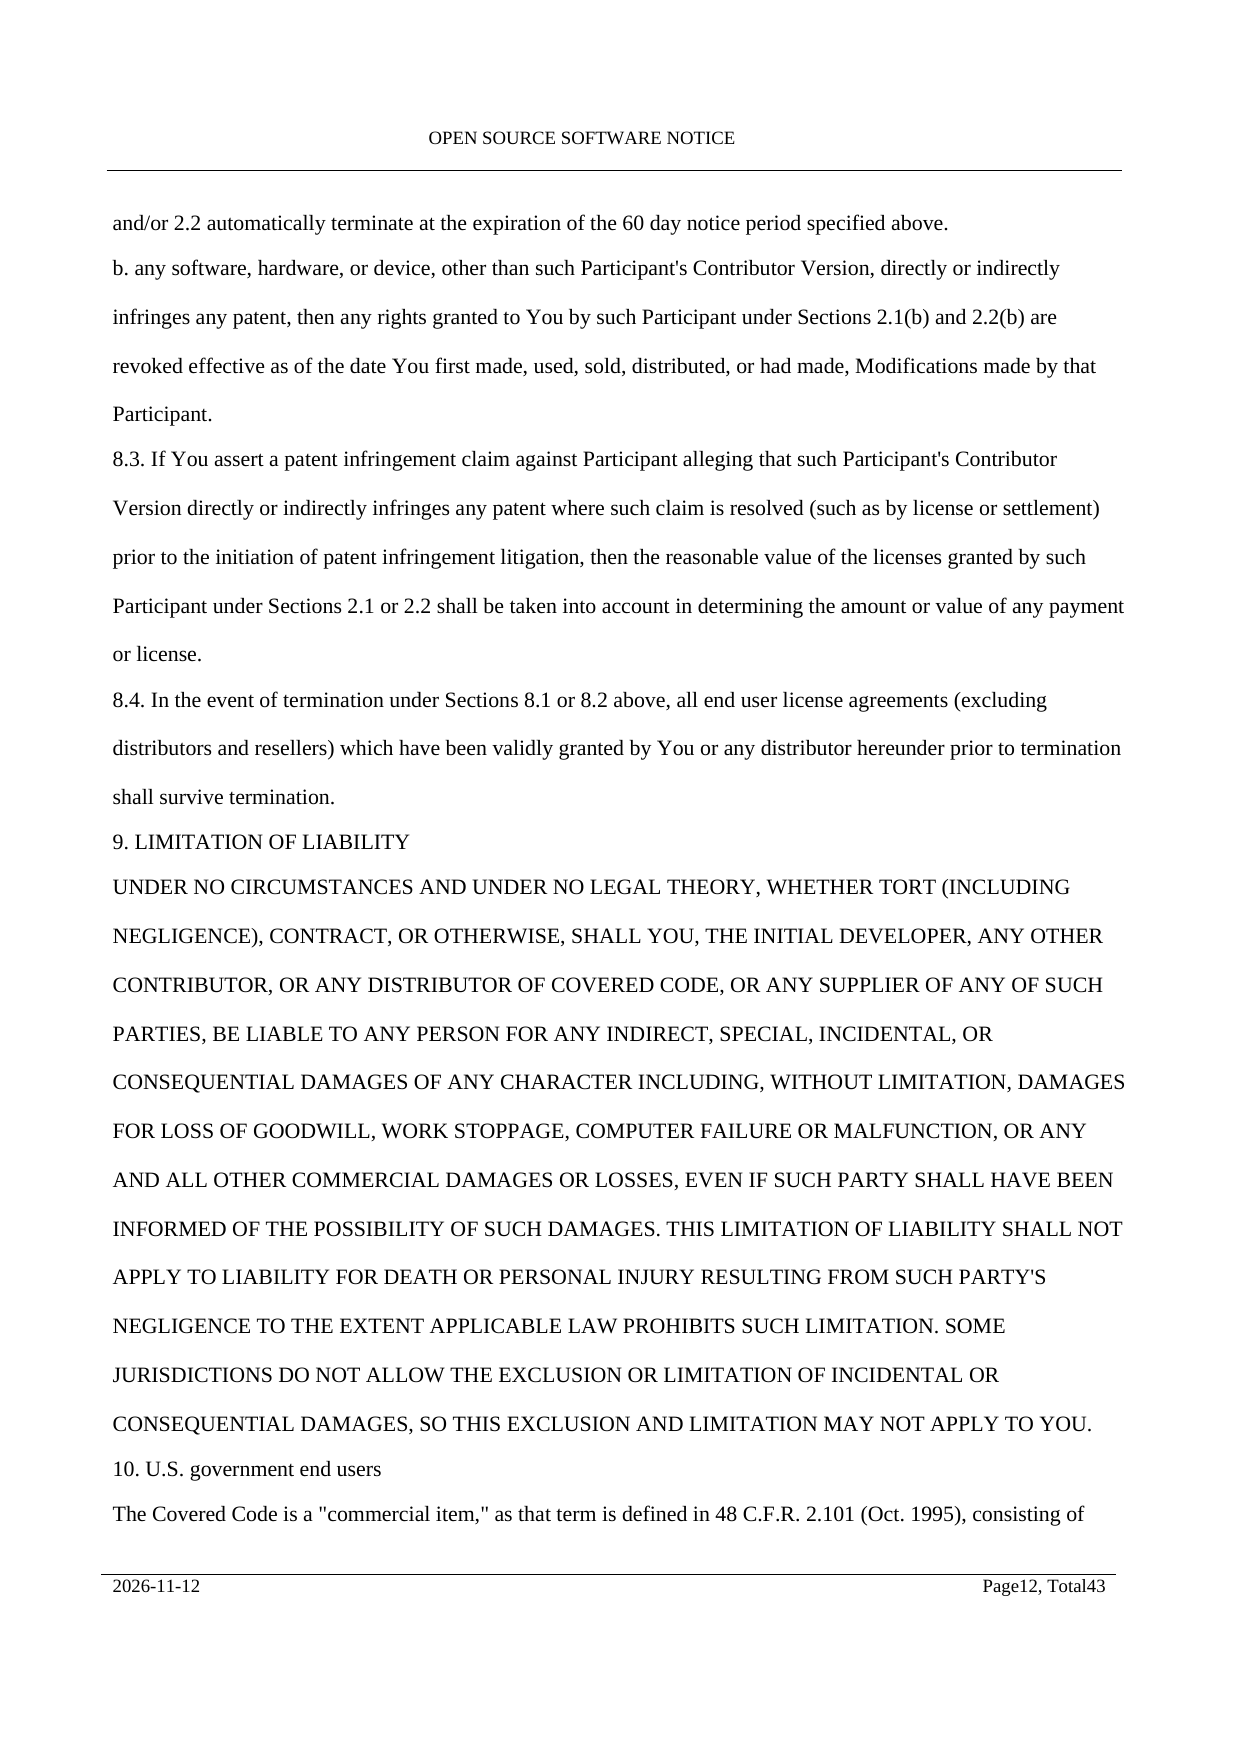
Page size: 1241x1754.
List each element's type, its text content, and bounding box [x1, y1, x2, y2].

text b. any software, hardware, or device, other than such Participant's Contributor Version, directly or indirectly infringes any patent, then any rights granted to You by such Participant under Sections 2.1(b) and 2.2(b) are revoked effective as of the date You first made, used, sold, distributed, or had made, Modifications made by that Participant. [112, 251, 1128, 430]
text UNDER NO CIRCUMSTANCES AND UNDER NO LEGAL THEORY, WHETHER TORT (INCLUDING NEGLIGENCE), CONTRACT, OR OTHERWISE, SHALL YOU, THE INITIAL DEVELOPER, ANY OTHER CONTRIBUTOR, OR ANY DISTRIBUTOR OF COVERED CODE, OR ANY SUPPLIER OF ANY OF SUCH PARTIES, BE LIABLE TO ANY PERSON FOR ANY INDIRECT, SPECIAL, INCIDENTAL, OR CONSEQUENTIAL DAMAGES OF ANY CHARACTER INCLUDING, WITHOUT LIMITATION, DAMAGES FOR LOSS OF GOODWILL, WORK STOPPAGE, COMPUTER FAILURE OR MALFUNCTION, OR ANY AND ALL OTHER COMMERCIAL DAMAGES OR LOSSES, EVEN IF SUCH PARTY SHALL HAVE BEEN INFORMED OF THE POSSIBILITY OF SUCH DAMAGES. THIS LIMITATION OF LIABILITY SHALL NOT APPLY TO LIABILITY FOR DEATH OR PERSONAL INJURY RESULTING FROM SUCH PARTY'S NEGLIGENCE TO THE EXTENT APPLICABLE LAW PROHIBITS SUCH LIMITATION. SOME JURISDICTIONS DO NOT ALLOW THE EXCLUSION OR LIMITATION OF INCIDENTAL OR CONSEQUENTIAL DAMAGES, SO THIS EXCLUSION AND LIMITATION MAY NOT APPLY TO YOU. [112, 871, 1128, 1439]
text 10. U.S. government end users [112, 1452, 1128, 1484]
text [112, 1497, 1128, 1529]
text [112, 206, 1128, 239]
text 8.4. In the event of termination under Sections 8.1 or 8.2 above, all end user license agreements (excluding distributors and resellers) which have been validly granted by You or any distributor hereunder prior to termination shall survive termination. [112, 683, 1128, 813]
text 8.3. If You assert a patent infringement claim against Participant alleging that such Participant's Contributor Version directly or indirectly infringes any patent where such claim is resolved (such as by license or settlement) prior to the initiation of patent infringement litigation, then the reasonable value of the licenses granted by such Participant under Sections 2.1 or 2.2 shall be taken into account in determining the amount or value of any payment or license. [112, 443, 1128, 670]
text 9. LIMITATION OF LIABILITY [112, 826, 1128, 858]
